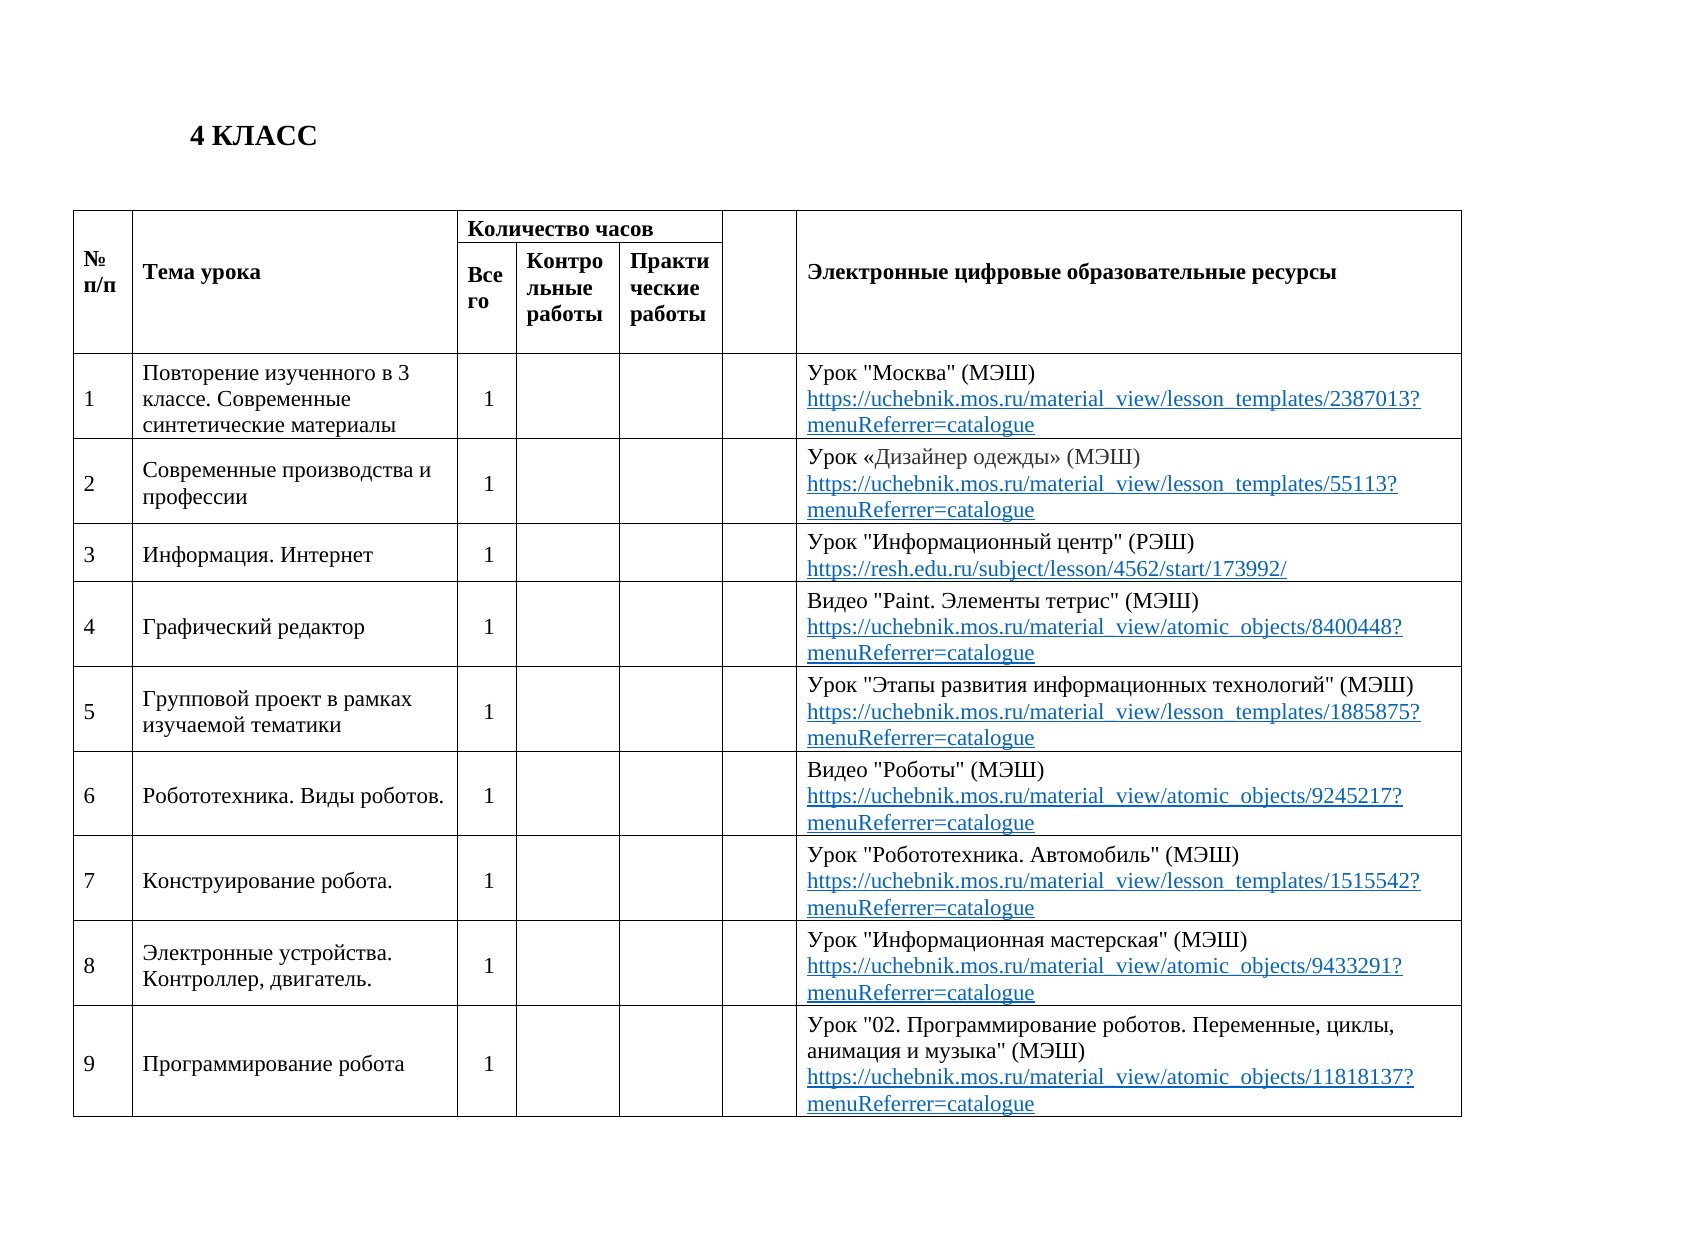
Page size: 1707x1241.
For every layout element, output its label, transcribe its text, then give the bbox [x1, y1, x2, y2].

table_cell 1 [458, 439, 516, 522]
table_header № п/п [74, 211, 132, 353]
table_cell [517, 524, 619, 581]
table_cell 4 [74, 582, 132, 666]
table_cell [723, 667, 796, 751]
table_cell Практические работы [620, 243, 722, 353]
table_cell Информация. Интернет [133, 524, 457, 581]
table_cell [620, 1006, 722, 1116]
table_cell [517, 354, 619, 438]
table_cell 9 [74, 1006, 132, 1116]
table_cell 2 [74, 439, 132, 522]
table_header Электронные цифровые образовательные ресурсы [797, 211, 1461, 353]
table_cell Программирование робота [133, 1006, 457, 1116]
table_cell 1 [458, 667, 516, 751]
table_cell [620, 752, 722, 835]
table_header Тема урока [133, 211, 457, 353]
table_cell [620, 667, 722, 751]
table_cell 8 [74, 921, 132, 1005]
table_cell [723, 524, 796, 581]
table_cell Повторение изученного в 3 классе. Современные синтетические материалы [133, 354, 457, 438]
table_cell [517, 667, 619, 751]
table_header [723, 211, 796, 353]
table_cell [517, 439, 619, 522]
table_cell [517, 752, 619, 835]
table_cell [723, 439, 796, 522]
table_cell Групповой проект в рамках изучаемой тематики [133, 667, 457, 751]
table_cell Урок "Москва" (МЭШ) https://uchebnik.mos.ru/material_view/lesson_templates/2387013?menuReferrer=catalogue [797, 354, 1461, 438]
table_cell [723, 582, 796, 666]
table_cell [620, 524, 722, 581]
table_cell Видео "Роботы" (МЭШ) https://uchebnik.mos.ru/material_view/atomic_objects/9245217?menuReferrer=catalogue [797, 752, 1461, 835]
table_cell [620, 836, 722, 920]
table_cell 1 [458, 921, 516, 1005]
table_cell [620, 354, 722, 438]
table_cell 6 [74, 752, 132, 835]
table_cell [723, 921, 796, 1005]
table_cell Робототехника. Виды роботов. [133, 752, 457, 835]
table_cell [517, 1006, 619, 1116]
table_cell Современные производства и профессии [133, 439, 457, 522]
table_cell Урок «Дизайнер одежды» (МЭШ) https://uchebnik.mos.ru/material_view/lesson_templates/55113?menuReferrer=catalogue [797, 439, 1461, 522]
table_cell 7 [74, 836, 132, 920]
table_cell 5 [74, 667, 132, 751]
table_cell 1 [458, 836, 516, 920]
table_cell Конструирование робота. [133, 836, 457, 920]
table_cell 1 [74, 354, 132, 438]
table_header Количество часов [458, 211, 722, 242]
table_cell [517, 836, 619, 920]
table_cell 1 [458, 354, 516, 438]
table_cell Урок "Информационная мастерская" (МЭШ) https://uchebnik.mos.ru/material_view/atomic_objects/9433291?menuReferrer=catalogue [797, 921, 1461, 1005]
text 4 КЛАСС [190, 118, 1618, 152]
table_cell 1 [458, 1006, 516, 1116]
table_cell [723, 354, 796, 438]
table_cell [620, 582, 722, 666]
table_cell [723, 1006, 796, 1116]
table_cell Урок "Робототехника. Автомобиль" (МЭШ) https://uchebnik.mos.ru/material_view/lesson_templates/1515542?menuReferrer=catalogue [797, 836, 1461, 920]
table_cell [723, 836, 796, 920]
table_cell Урок "02. Программирование роботов. Переменные, циклы, анимация и музыка" (МЭШ) https://uchebnik.mos.ru/material_view/atomic_objects/11818137?menuReferrer=catalogue [797, 1006, 1461, 1116]
table_cell Урок "Этапы развития информационных технологий" (МЭШ) https://uchebnik.mos.ru/material_view/lesson_templates/1885875?menuReferrer=catalogue [797, 667, 1461, 751]
table_cell Электронные устройства. Контроллер, двигатель. [133, 921, 457, 1005]
table_cell [517, 582, 619, 666]
table_cell [620, 921, 722, 1005]
table_cell 3 [74, 524, 132, 581]
table_cell Контрольные работы [517, 243, 619, 353]
table_cell Графический редактор [133, 582, 457, 666]
table_cell 1 [458, 524, 516, 581]
table_cell Видео "Paint. Элементы тетрис" (МЭШ) https://uchebnik.mos.ru/material_view/atomic_objects/8400448?menuReferrer=catalogue [797, 582, 1461, 666]
table_cell Урок "Информационный центр" (РЭШ) https://resh.edu.ru/subject/lesson/4562/start/173992/ [797, 524, 1461, 581]
table_cell Всего [458, 243, 516, 353]
table_cell 1 [458, 582, 516, 666]
table_cell 1 [458, 752, 516, 835]
table_cell [620, 439, 722, 522]
table_cell [723, 752, 796, 835]
table_cell [517, 921, 619, 1005]
